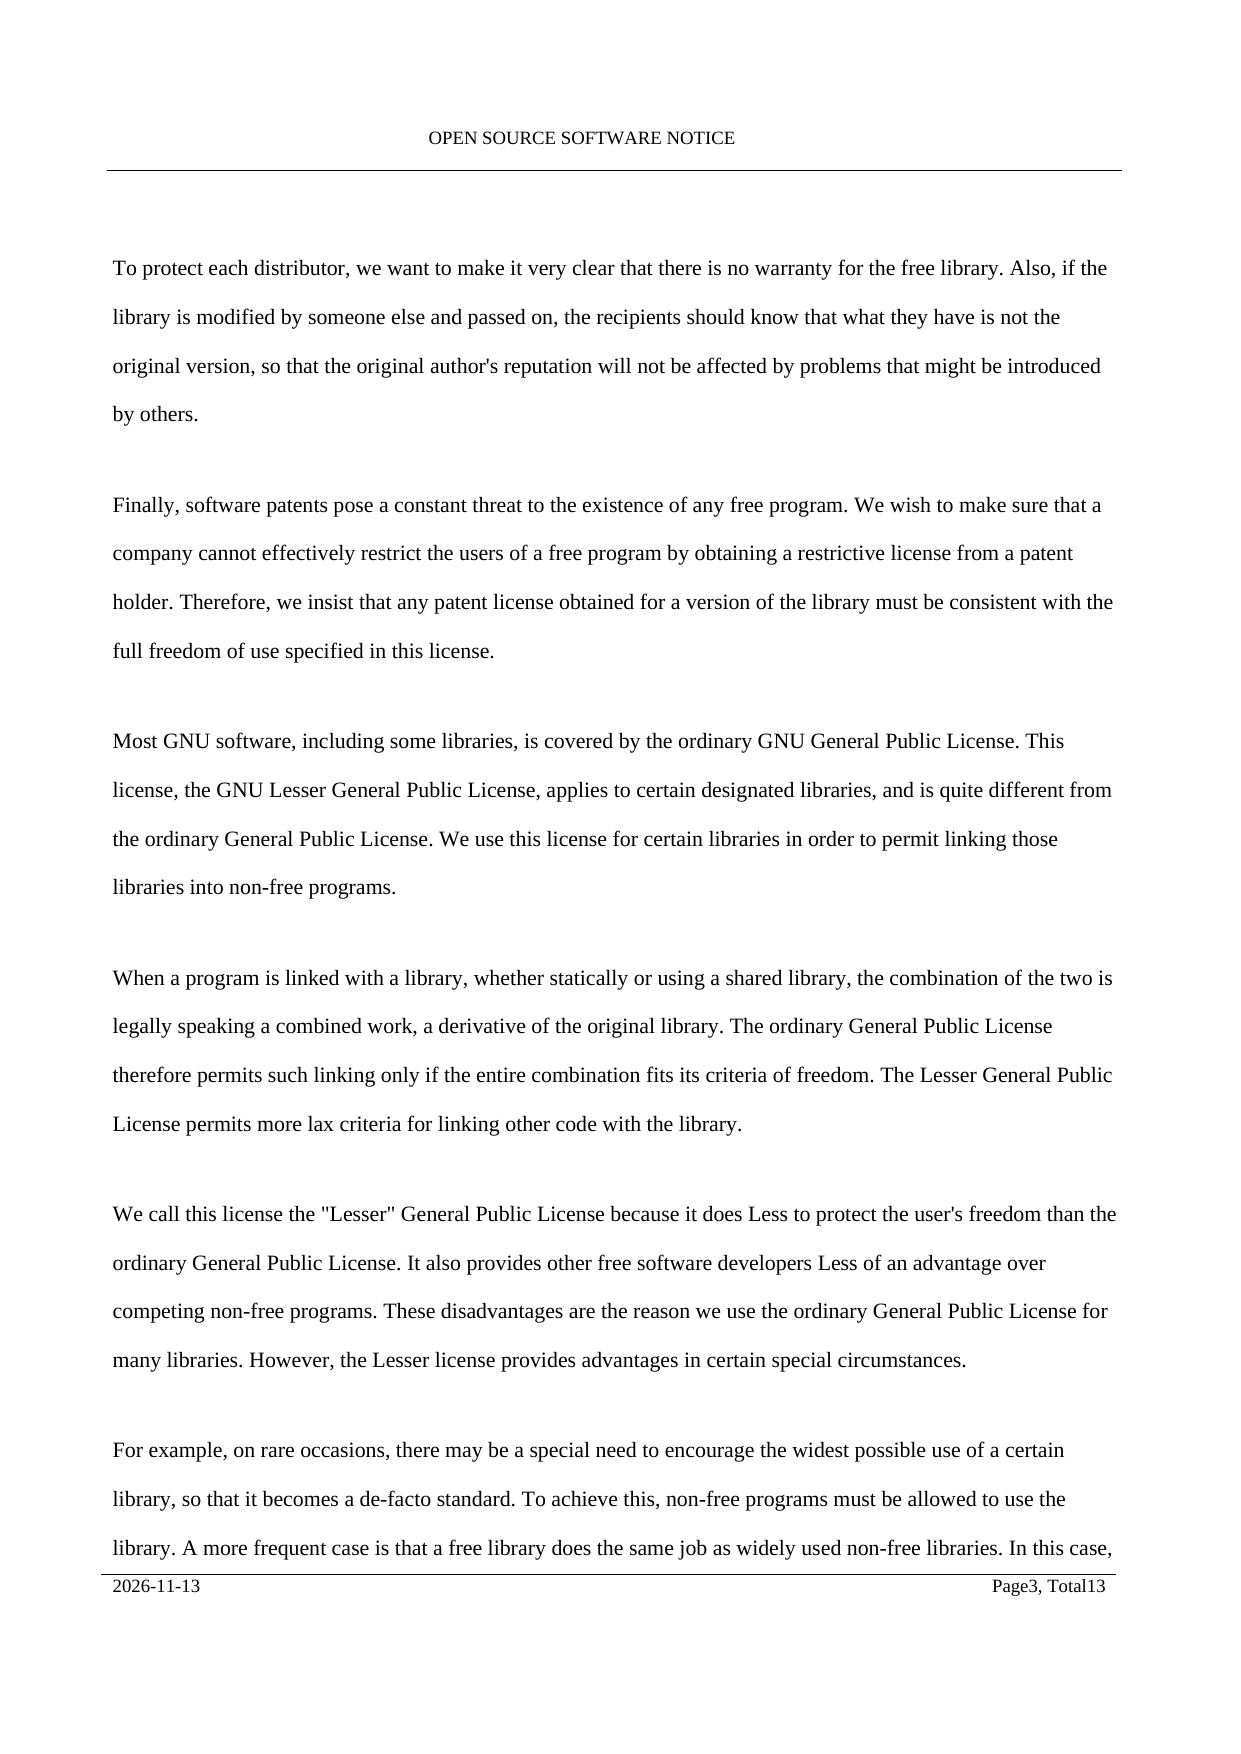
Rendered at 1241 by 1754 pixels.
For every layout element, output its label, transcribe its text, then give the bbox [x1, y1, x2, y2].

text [112, 1434, 1128, 1564]
text When a program is linked with a library, whether statically or using a shared library, the combination of the two is legally speaking a combined work, a derivative of the original library. The ordinary General Public License therefore permits such linking only if the entire combination fits its criteria of freedom. The Lesser General Public License permits more lax criteria for linking other code with the library. [112, 961, 1128, 1139]
text Most GNU software, including some libraries, is covered by the ordinary GNU General Public License. This license, the GNU Lesser General Public License, applies to certain designated libraries, and is quite different from the ordinary General Public License. We use this license for certain libraries in order to permit linking those libraries into non-free programs. [112, 724, 1128, 903]
text Finally, software patents pose a constant threat to the existence of any free program. We wish to make sure that a company cannot effectively restrict the users of a free program by obtaining a restrictive license from a patent holder. Therefore, we insist that any patent license obtained for a version of the library must be consistent with the full freedom of use specified in this license. [112, 488, 1128, 667]
text To protect each distributor, we want to make it very clear that there is no warranty for the free library. Also, if the library is modified by someone else and passed on, the recipients should know that what they have is not the original version, so that the original author's reputation will not be affected by problems that might be introduced by others. [112, 251, 1128, 430]
text We call this license the "Lesser" General Public License because it does Less to protect the user's freedom than the ordinary General Public License. It also provides other free software developers Less of an advantage over competing non-free programs. These disadvantages are the reason we use the ordinary General Public License for many libraries. However, the Lesser license provides advantages in certain special circumstances. [112, 1197, 1128, 1376]
